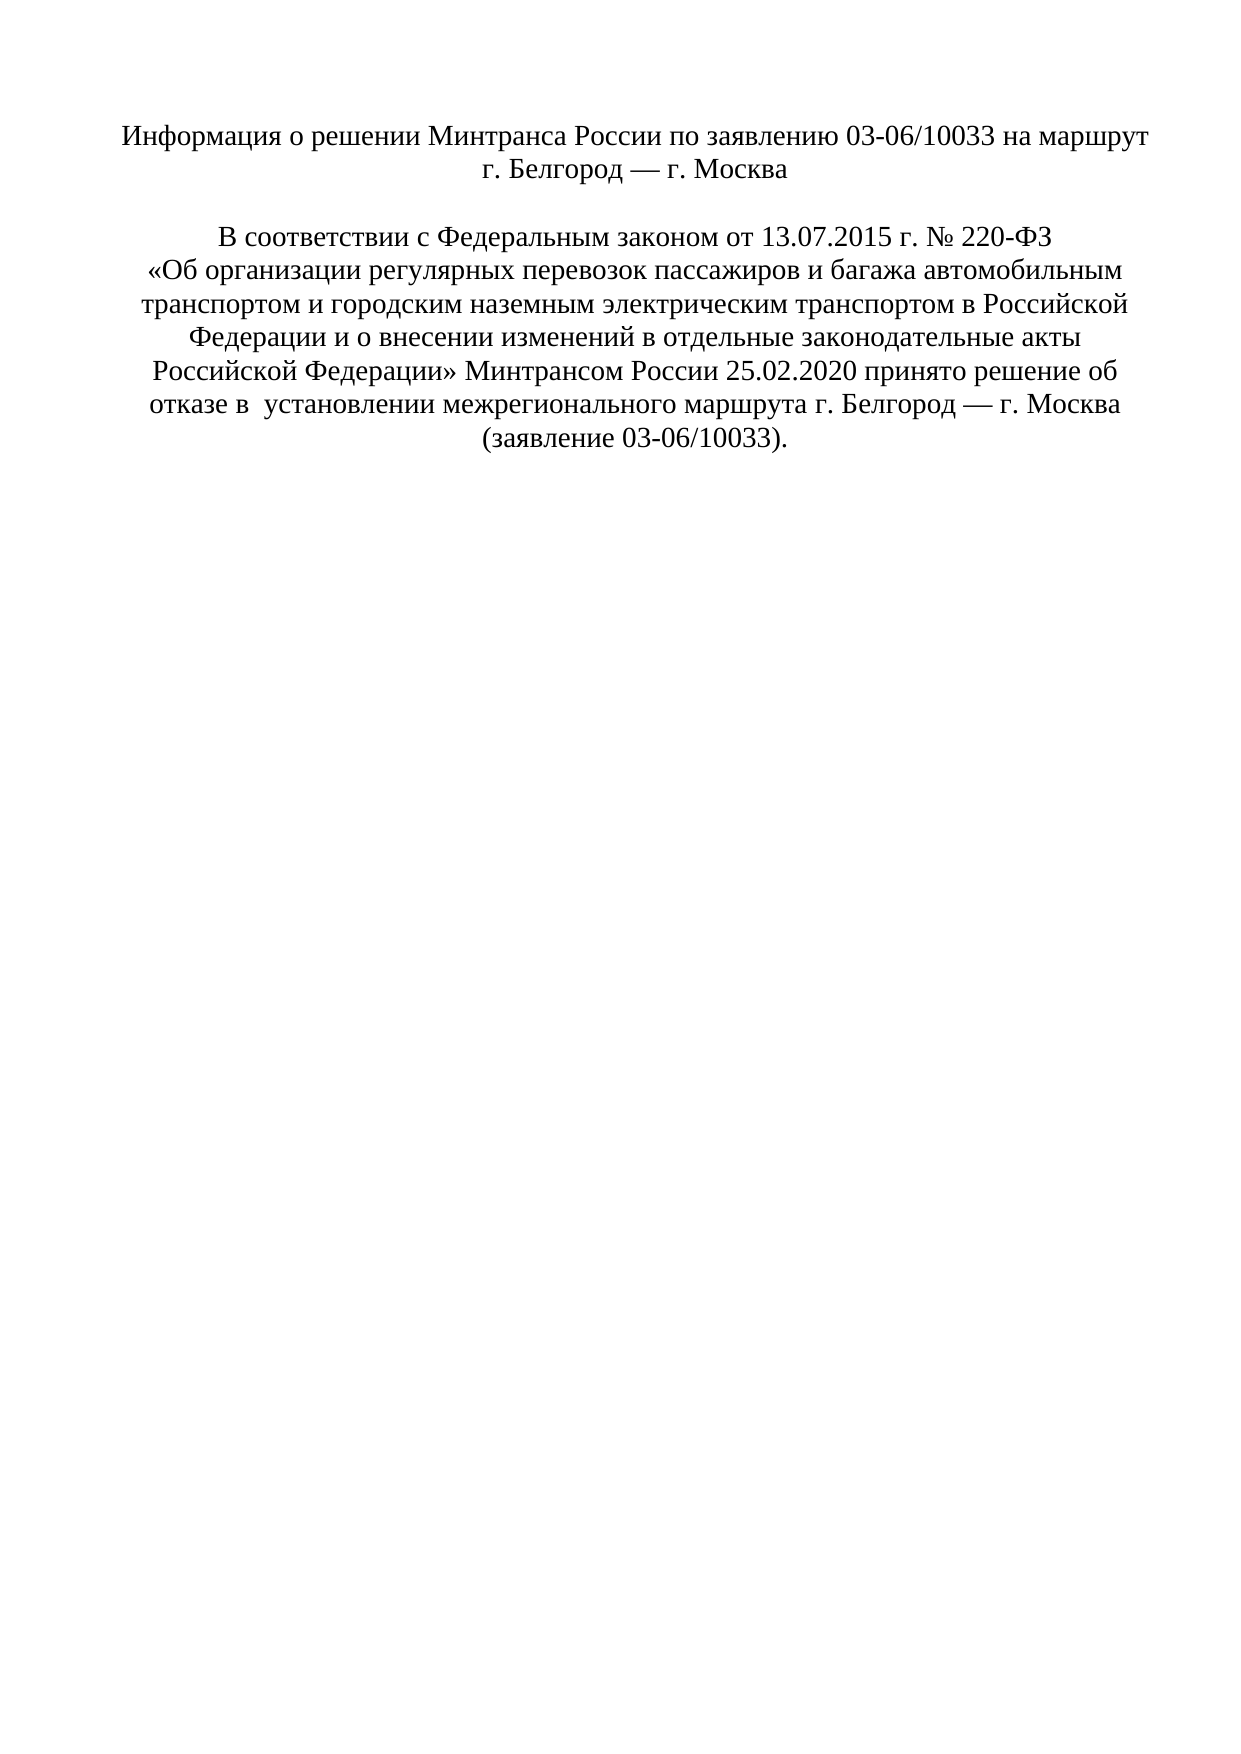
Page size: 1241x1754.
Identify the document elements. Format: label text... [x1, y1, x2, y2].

text В соответствии с Федеральным законом от 13.07.2015 г. № 220-ФЗ «Об организации регулярных перевозок пассажиров и багажа автомобильным транспортом и городским наземным электрическим транспортом в Российской Федерации и о внесении изменений в отдельные законодательные акты Российской Федерации» Минтрансом России 25.02.2020 принято решение об отказе в установлении межрегионального маршрута г. Белгород — г. Москва (заявление 03-06/10033). [118, 219, 1152, 453]
text Информация о решении Минтранса России по заявлению 03-06/10033 на маршрут г. Белгород — г. Москва [118, 118, 1152, 185]
